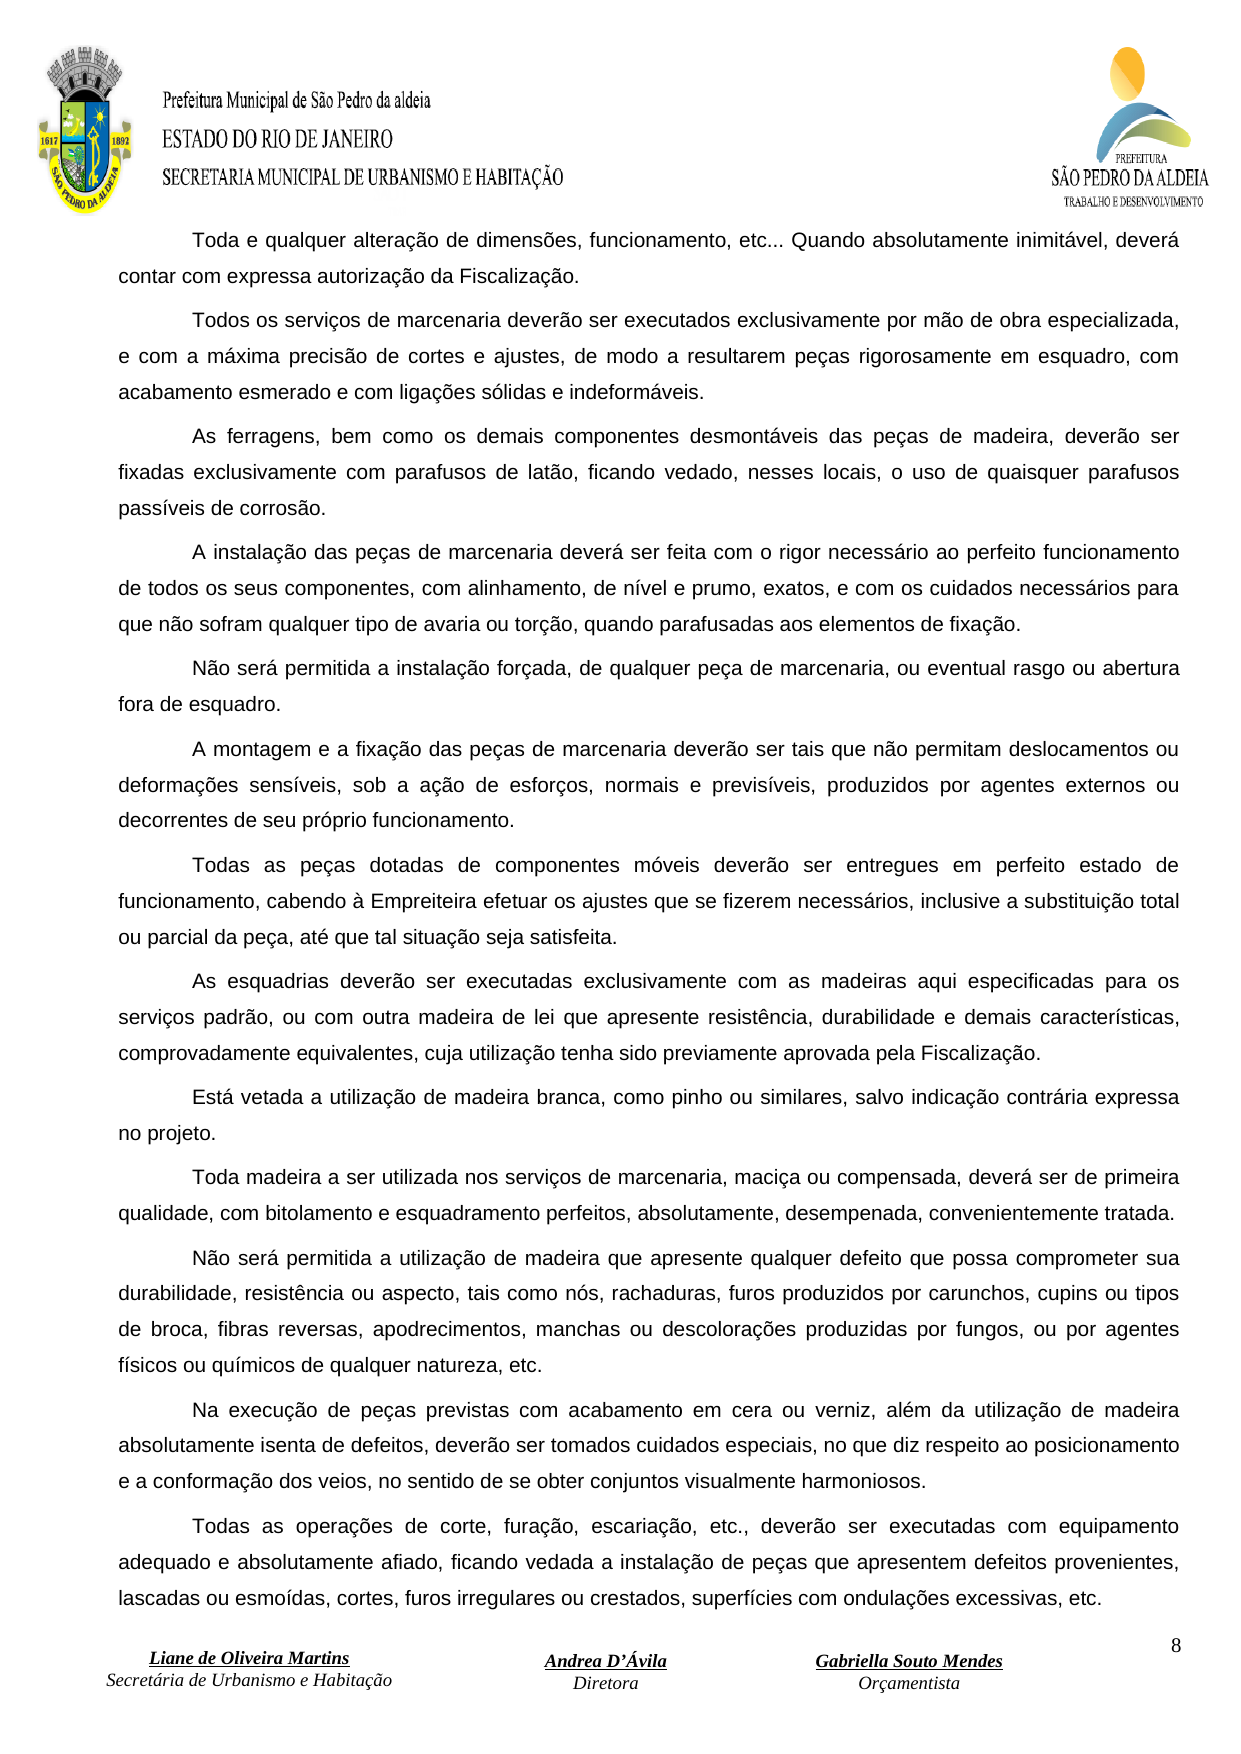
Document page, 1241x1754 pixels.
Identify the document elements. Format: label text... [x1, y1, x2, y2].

text Todas as peças dotadas de componentes móveis deverão ser entregues em perfeito estado de funcionamento, cabendo à Empreiteira efetuar os ajustes que se fizerem necessários, inclusive a substituição total ou parcial da peça, até que tal situação seja satisfeita. [118, 853, 1181, 948]
text Na execução de peças previstas com acabamento em cera ou verniz, além da utilização de madeira absolutamente isenta de defeitos, deverão ser tomados cuidados especiais, no que diz respeito ao posicionamento e a conformação dos veios, no sentido de se obter conjuntos visualmente harmoniosos. [118, 1397, 1181, 1493]
text As ferragens, bem como os demais componentes desmontáveis das peças de madeira, deverão ser fixadas exclusivamente com parafusos de latão, ficando vedado, nesses locais, o uso de quaisquer parafusos passíveis de corrosão. [118, 424, 1181, 520]
text A instalação das peças de marcenaria deverá ser feita com o rigor necessário ao perfeito funcionamento de todos os seus componentes, com alinhamento, de nível e prumo, exatos, e com os cuidados necessários para que não sofram qualquer tipo de avaria ou torção, quando parafusadas aos elementos de fixação. [118, 540, 1181, 636]
text Toda madeira a ser utilizada nos serviços de marcenaria, maciça ou compensada, deverá ser de primeira qualidade, com bitolamento e esquadramento perfeitos, absolutamente, desempenada, convenientemente tratada. [118, 1165, 1181, 1225]
text Toda e qualquer alteração de dimensões, funcionamento, etc... Quando absolutamente inimitável, deverá contar com expressa autorização da Fiscalização. [118, 83, 1181, 287]
text Todas as operações de corte, furação, escariação, etc., deverão ser executadas com equipamento adequado e absolutamente afiado, ficando vedada a instalação de peças que apresentem defeitos provenientes, lascadas ou esmoídas, cortes, furos irregulares ou crestados, superfícies com ondulações excessivas, etc. [118, 1513, 1181, 1609]
text A montagem e a fixação das peças de marcenaria deverão ser tais que não permitam deslocamentos ou deformações sensíveis, sob a ação de esforços, normais e previsíveis, produzidos por agentes externos ou decorrentes de seu próprio funcionamento. [118, 736, 1181, 832]
text Não será permitida a utilização de madeira que apresente qualquer defeito que possa comprometer sua durabilidade, resistência ou aspecto, tais como nós, rachaduras, furos produzidos por carunchos, cupins ou tipos de broca, fibras reversas, apodrecimentos, manchas ou descolorações produzidas por fungos, ou por agentes físicos ou químicos de qualquer natureza, etc. [118, 1245, 1181, 1377]
text As esquadrias deverão ser executadas exclusivamente com as madeiras aqui especificadas para os serviços padrão, ou com outra madeira de lei que apresente resistência, durabilidade e demais características, comprovadamente equivalentes, cuja utilização tenha sido previamente aprovada pela Fiscalização. [118, 969, 1181, 1064]
text Todos os serviços de marcenaria deverão ser executados exclusivamente por mão de obra especializada, e com a máxima precisão de cortes e ajustes, de modo a resultarem peças rigorosamente em esquadro, com acabamento esmerado e com ligações sólidas e indeformáveis. [118, 308, 1181, 404]
text Está vetada a utilização de madeira branca, como pinho ou similares, salvo indicação contrária expressa no projeto. [118, 1085, 1181, 1145]
text Não será permitida a instalação forçada, de qualquer peça de marcenaria, ou eventual rasgo ou abertura fora de esquadro. [118, 656, 1181, 716]
picture [23, 43, 1225, 216]
